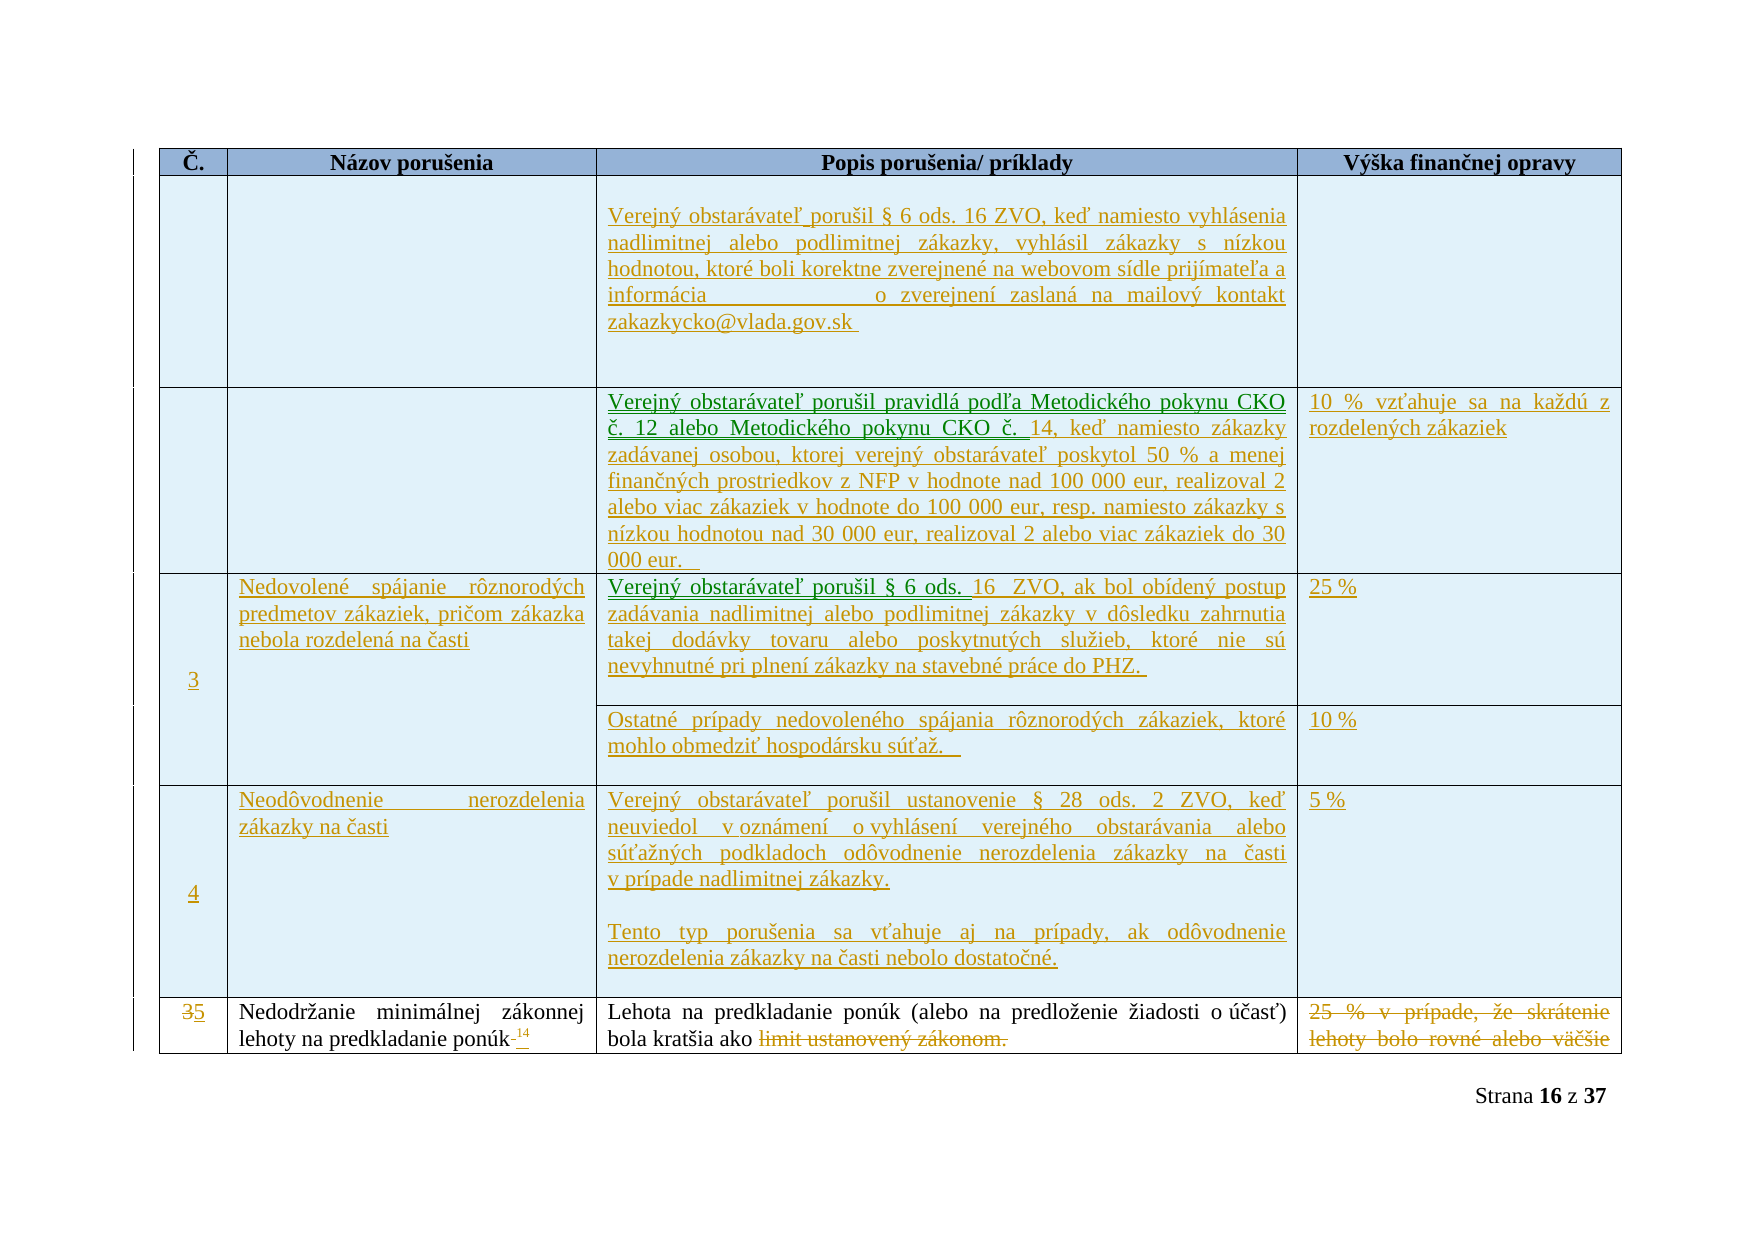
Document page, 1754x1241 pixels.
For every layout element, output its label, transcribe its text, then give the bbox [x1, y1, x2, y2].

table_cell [228, 998, 596, 1053]
table_header Výška finančnej opravy [1298, 149, 1621, 175]
table_cell [160, 998, 227, 1053]
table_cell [597, 998, 1297, 1053]
table_header Č. [160, 149, 227, 175]
table_header Názov porušenia [228, 149, 596, 175]
table_cell [1298, 998, 1621, 1053]
table_header Popis porušenia/ príklady [597, 149, 1297, 175]
